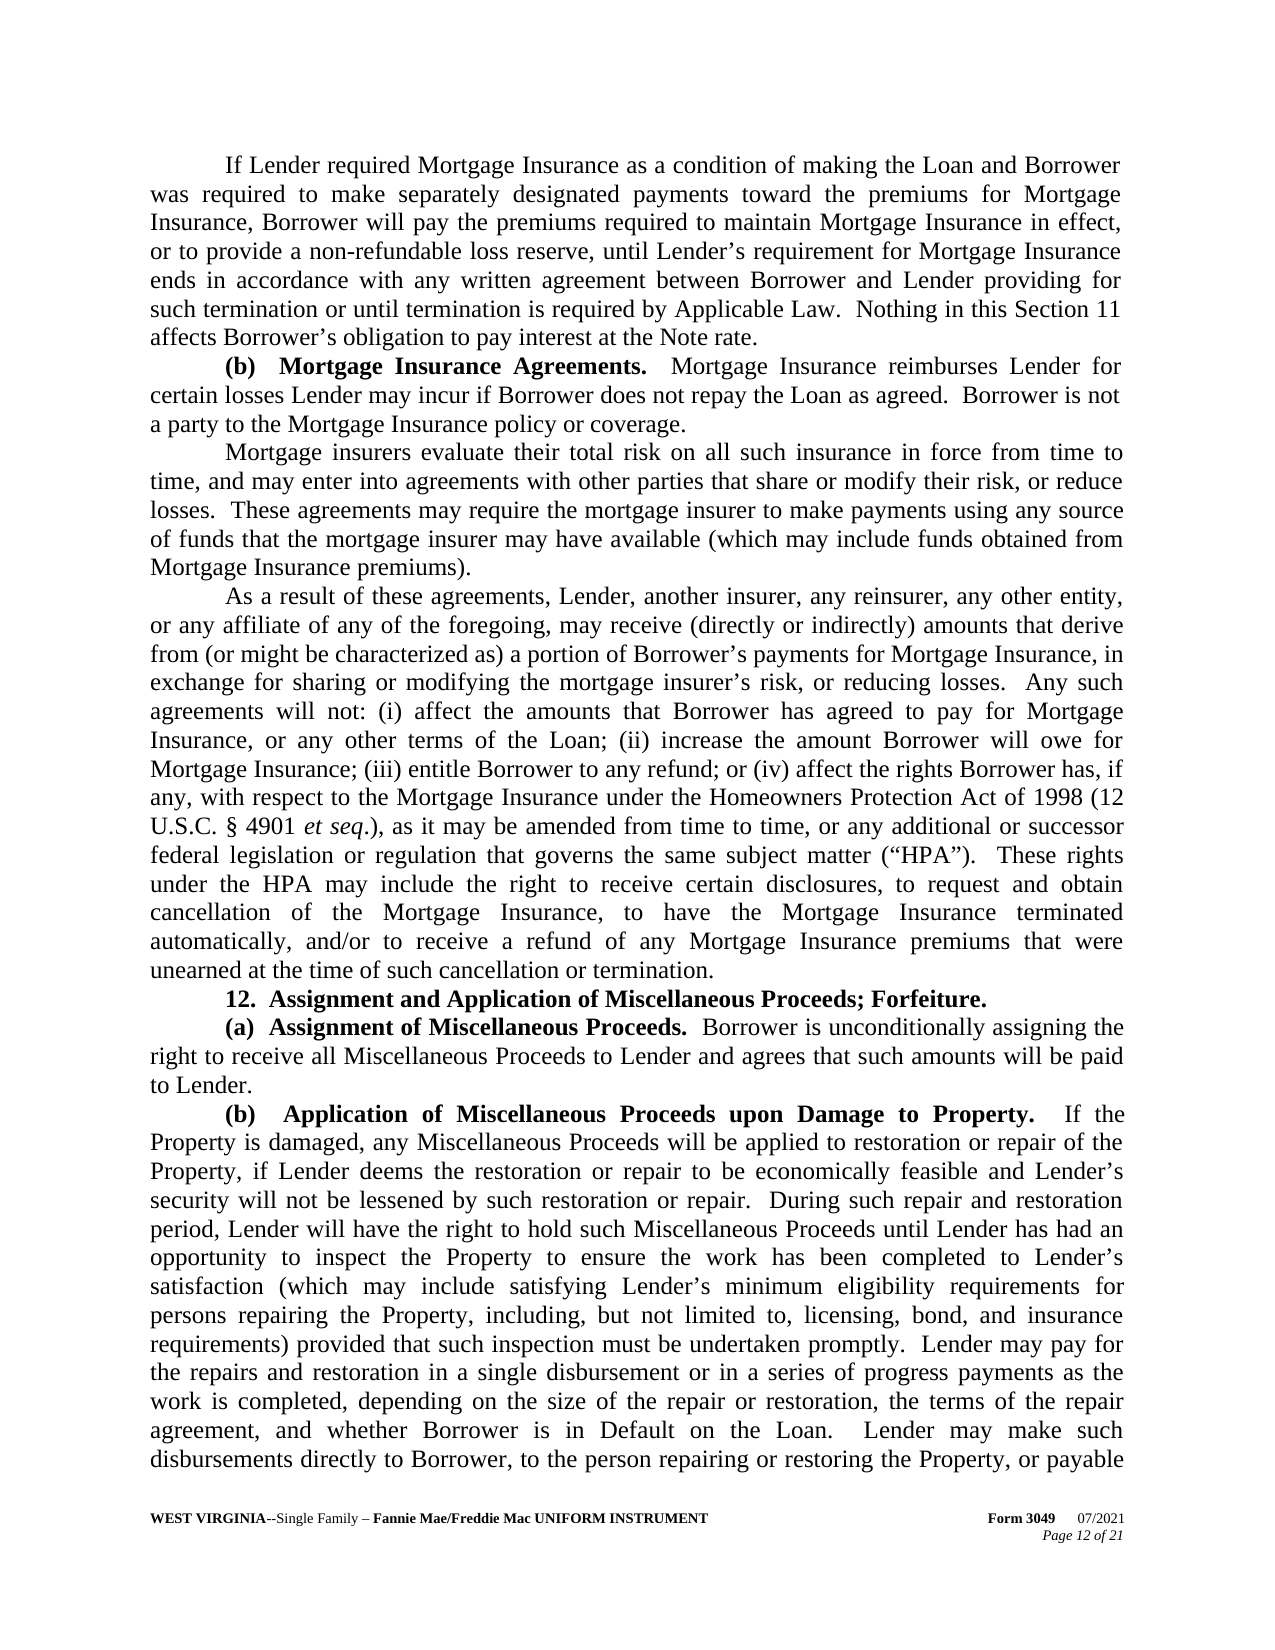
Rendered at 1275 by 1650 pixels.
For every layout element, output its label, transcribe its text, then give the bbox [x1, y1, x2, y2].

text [150, 1099, 1125, 1472]
text (b) Mortgage Insurance Agreements. Mortgage Insurance reimburses Lender for certain losses Lender may incur if Borrower does not repay the Loan as agreed. Borrower is not a party to the Mortgage Insurance policy or coverage. [150, 351, 1121, 437]
list 12. Assignment and Application of Miscellaneous Proceeds; Forfeiture. [150, 984, 1125, 1012]
text Mortgage insurers evaluate their total risk on all such insurance in force from time to time, and may enter into agreements with other parties that share or modify their risk, or reduce losses. These agreements may require the mortgage insurer to make payments using any source of funds that the mortgage insurer may have available (which may include funds obtained from Mortgage Insurance premiums). [150, 437, 1125, 581]
list (a) Assignment of Miscellaneous Proceeds. Borrower is unconditionally assigning the right to receive all Miscellaneous Proceeds to Lender and agrees that such amounts will be paid to Lender. [150, 1012, 1125, 1099]
text As a result of these agreements, Lender, another insurer, any reinsurer, any other entity, or any affiliate of any of the foregoing, may receive (directly or indirectly) amounts that derive from (or might be characterized as) a portion of Borrower’s payments for Mortgage Insurance, in exchange for sharing or modifying the mortgage insurer’s risk, or reducing losses. Any such agreements will not: (i) affect the amounts that Borrower has agreed to pay for Mortgage Insurance, or any other terms of the Loan; (ii) increase the amount Borrower will owe for Mortgage Insurance; (iii) entitle Borrower to any refund; or (iv) affect the rights Borrower has, if any, with respect to the Mortgage Insurance under the Homeowners Protection Act of 1998 (12 U.S.C. § 4901 et seq.), as it may be amended from time to time, or any additional or successor federal legislation or regulation that governs the same subject matter (“HPA”). These rights under the HPA may include the right to receive certain disclosures, to request and obtain cancellation of the Mortgage Insurance, to have the Mortgage Insurance terminated automatically, and/or to receive a refund of any Mortgage Insurance premiums that were unearned at the time of such cancellation or termination. [150, 581, 1125, 984]
text If Lender required Mortgage Insurance as a condition of making the Loan and Borrower was required to make separately designated payments toward the premiums for Mortgage Insurance, Borrower will pay the premiums required to maintain Mortgage Insurance in effect, or to provide a non-refundable loss reserve, until Lender’s requirement for Mortgage Insurance ends in accordance with any written agreement between Borrower and Lender providing for such termination or until termination is required by Applicable Law. Nothing in this Section 11 affects Borrower’s obligation to pay interest at the Note rate. [150, 150, 1122, 351]
